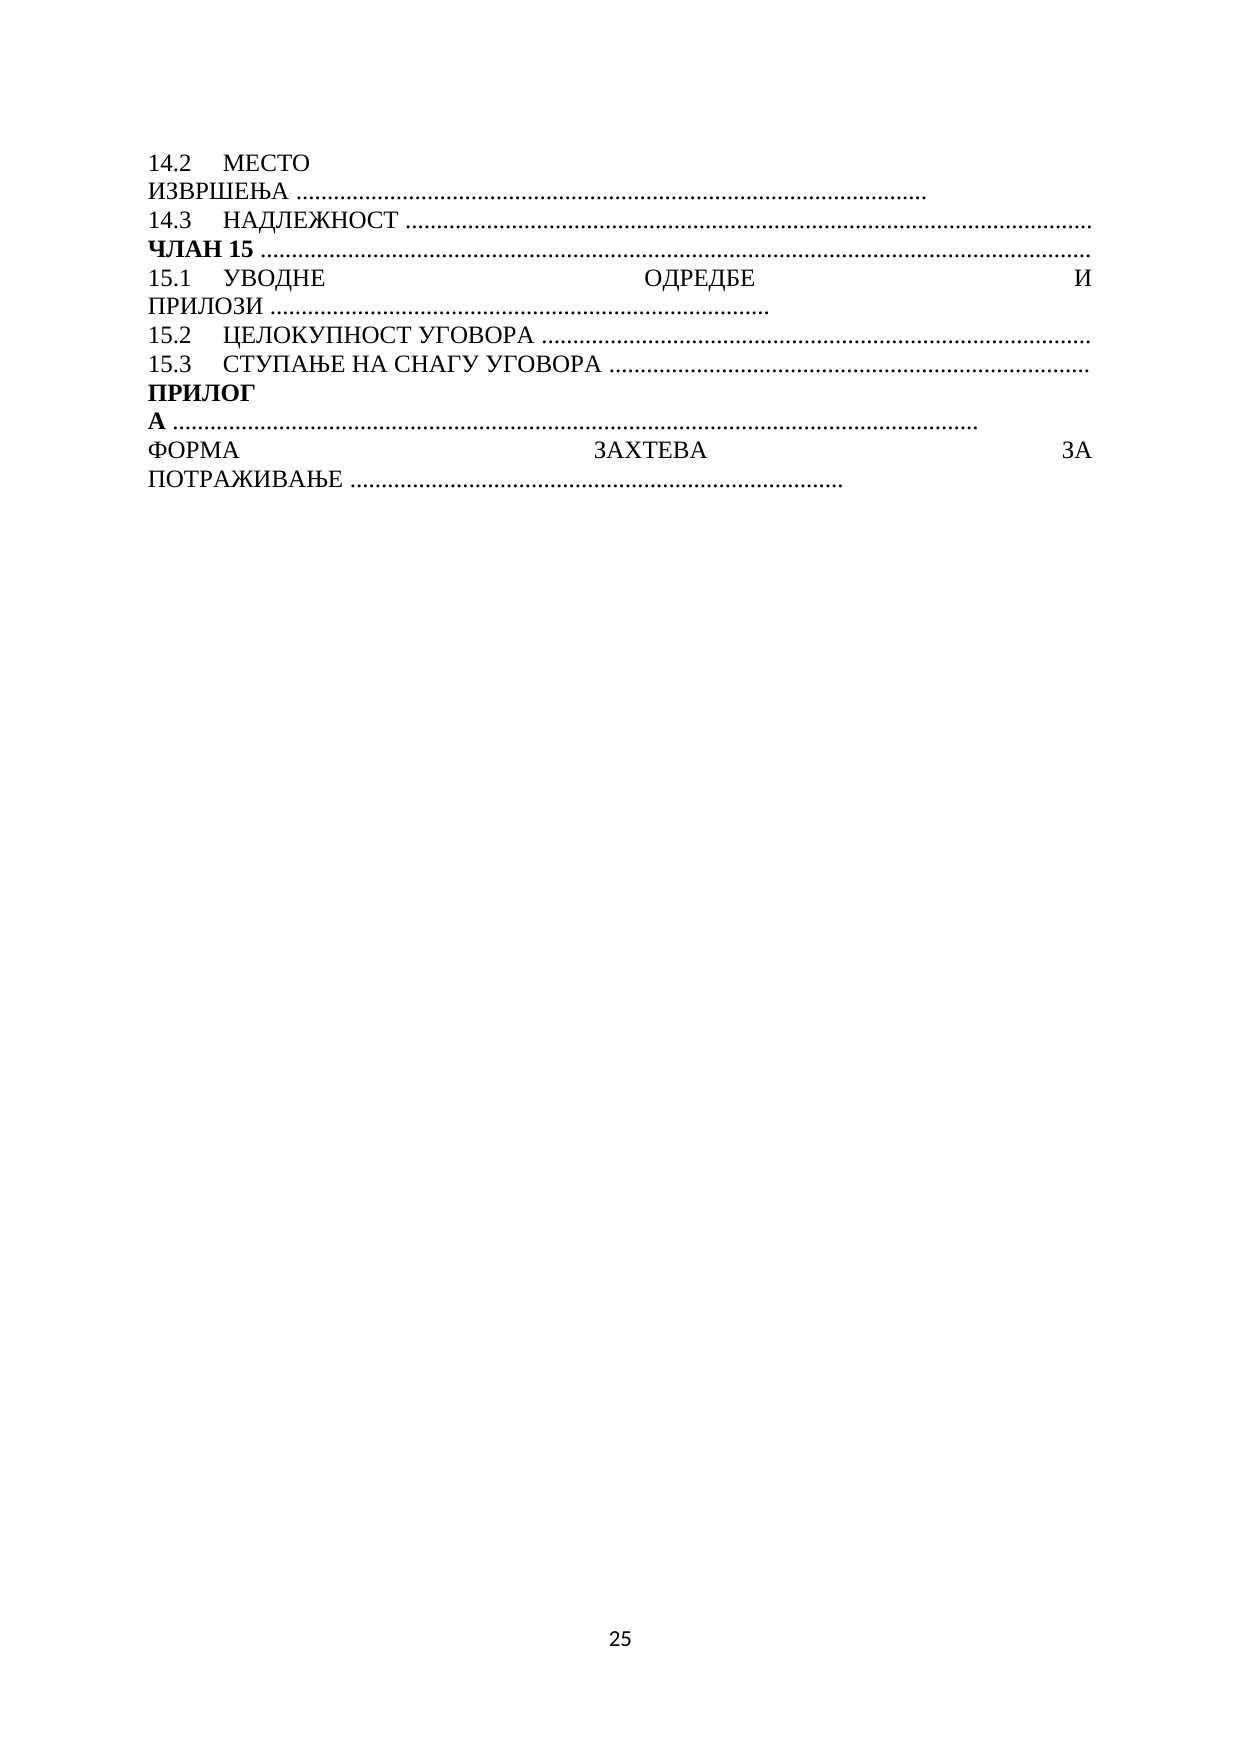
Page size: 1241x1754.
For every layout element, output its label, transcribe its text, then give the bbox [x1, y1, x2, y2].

text 15.3 СТУПАЊЕ НА СНАГУ УГОВОРА ............................................................................. [148, 349, 1092, 378]
text 14.3 НАДЛЕЖНОСТ .............................................................................................................. [148, 205, 1092, 234]
text ФОРМА ЗАХТЕВА ЗА ПОТРАЖИВАЊЕ ............................................................................... [148, 435, 1092, 493]
text ЧЛАН 15 ..................................................................................................................................... [148, 234, 1092, 263]
text ПРИЛОГ А ................................................................................................................................. [148, 378, 1092, 435]
text 14.2 МЕСТО ИЗВРШЕЊА ..................................................................................................... [148, 148, 1092, 205]
text 15.2 ЦЕЛОКУПНОСТ УГОВОРА ........................................................................................ [148, 320, 1092, 349]
text 15.1 УВОДНЕ ОДРЕДБЕ И ПРИЛОЗИ ................................................................................ [148, 263, 1092, 320]
